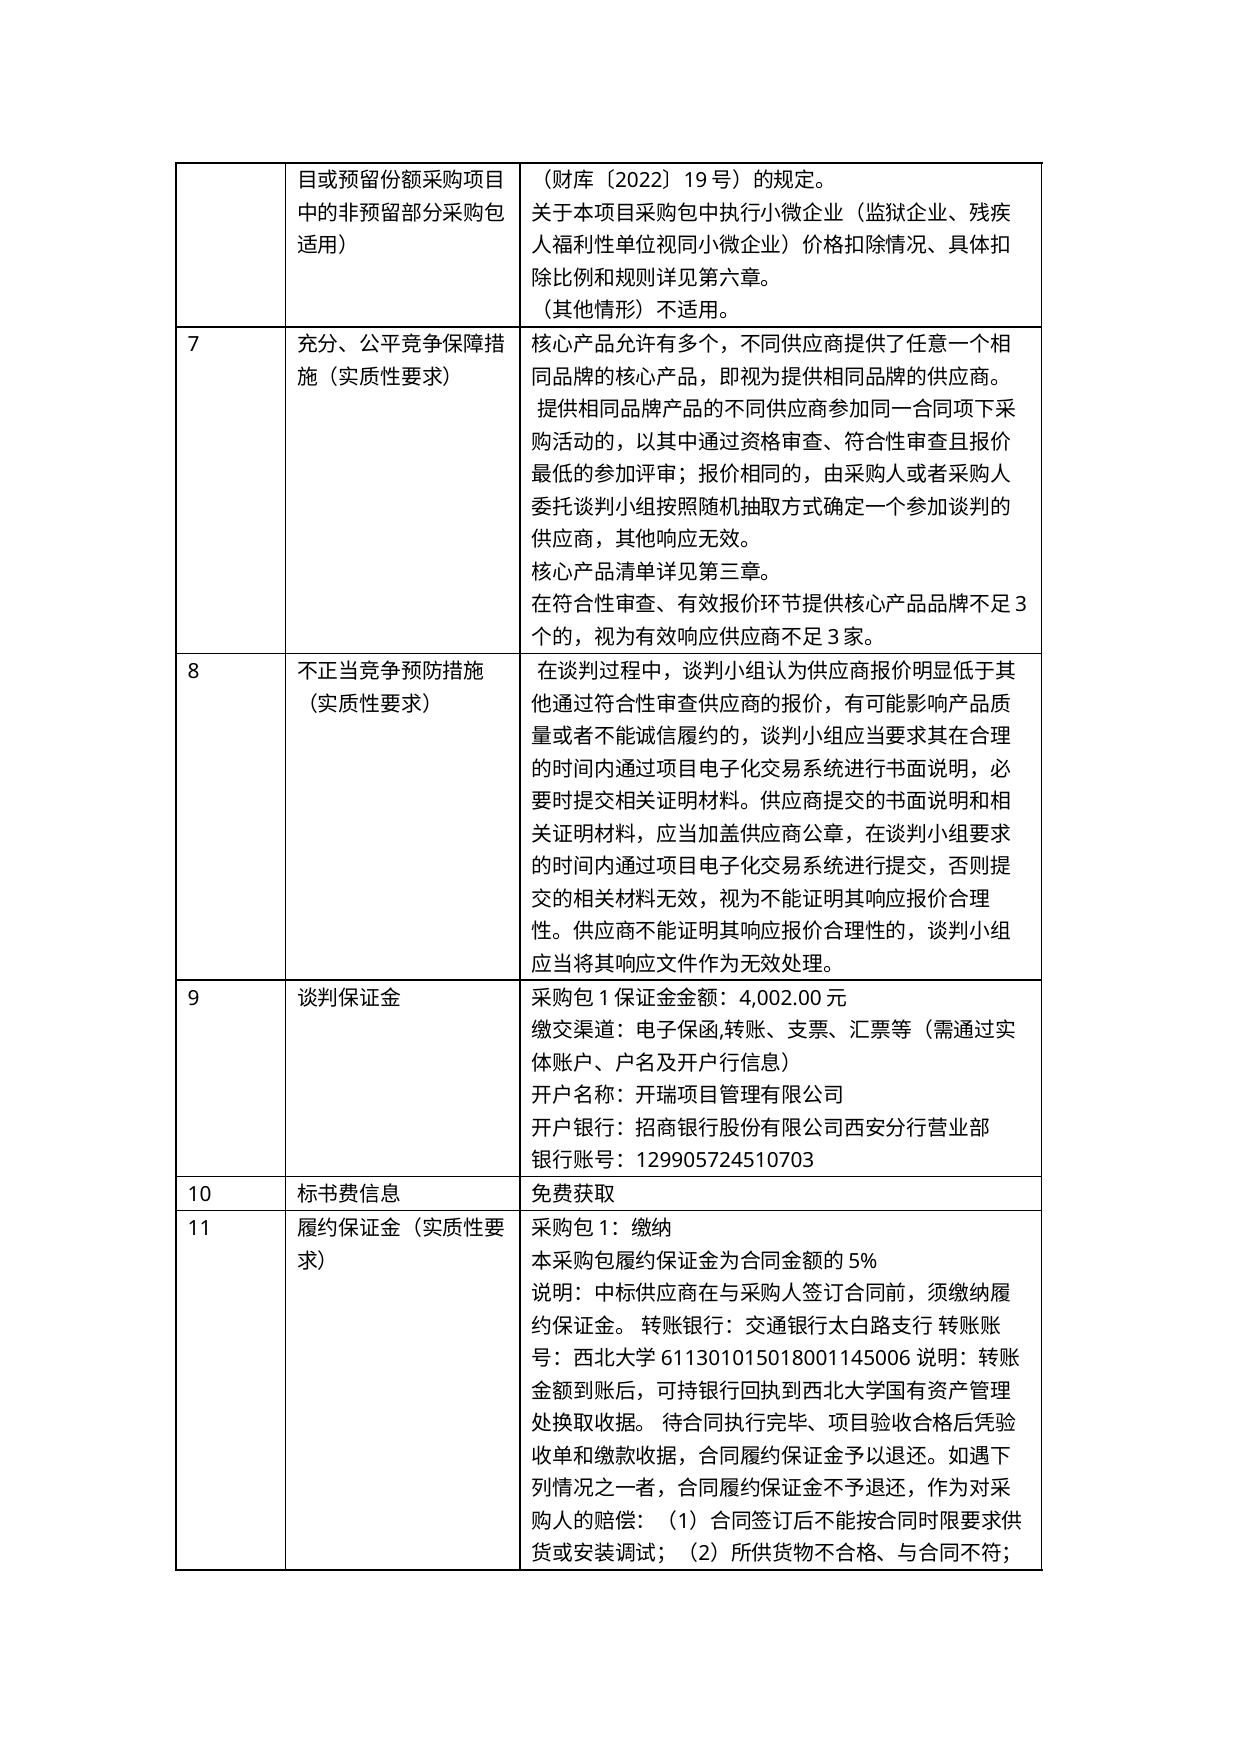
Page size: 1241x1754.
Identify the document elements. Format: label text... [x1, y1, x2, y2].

table_cell 核心产品允许有多个，不同供应商提供了任意一个相同品牌的核心产品，即视为提供相同品牌的供应商。 提供相同品牌产品的不同供应商参加同一合同项下采购活动的，以其中通过资格审查、符合性审查且报价最低的参加评审；报价相同的，由采购人或者采购人委托谈判小组按照随机抽取方式确定一个参加谈判的供应商，其他响应无效。 核心产品清单详见第三章。 在符合性审查、有效报价环节提供核心产品品牌不足3个的，视为有效响应供应商不足3家。 [521, 328, 1041, 653]
table_cell 充分、公平竞争保障措施（实质性要求） [286, 328, 519, 653]
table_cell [521, 1211, 1041, 1569]
table_cell 标书费信息 [286, 1177, 519, 1210]
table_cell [521, 164, 1041, 326]
table_cell 采购包1保证金金额：4,002.00元 缴交渠道：电子保函,转账、支票、汇票等（需通过实体账户、户名及开户行信息） 开户名称：开瑞项目管理有限公司 开户银行：招商银行股份有限公司西安分行营业部 银行账号：129905724510703 [521, 981, 1041, 1176]
table_cell 不正当竞争预防措施（实质性要求） [286, 654, 519, 979]
table_cell 10 [177, 1177, 285, 1210]
table_cell 在谈判过程中，谈判小组认为供应商报价明显低于其他通过符合性审查供应商的报价，有可能影响产品质量或者不能诚信履约的，谈判小组应当要求其在合理的时间内通过项目电子化交易系统进行书面说明，必要时提交相关证明材料。供应商提交的书面说明和相关证明材料，应当加盖供应商公章，在谈判小组要求的时间内通过项目电子化交易系统进行提交，否则提交的相关材料无效，视为不能证明其响应报价合理性。供应商不能证明其响应报价合理性的，谈判小组应当将其响应文件作为无效处理。 [521, 654, 1041, 979]
table_cell 6 [177, 164, 285, 326]
table_cell 11 [177, 1211, 285, 1569]
table_cell 7 [177, 328, 285, 653]
table_cell 9 [177, 981, 285, 1176]
table_cell 免费获取 [521, 1177, 1041, 1210]
table_cell 履约保证金（实质性要求） [286, 1211, 519, 1569]
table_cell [286, 164, 519, 326]
table_cell 谈判保证金 [286, 981, 519, 1176]
table_cell 8 [177, 654, 285, 979]
